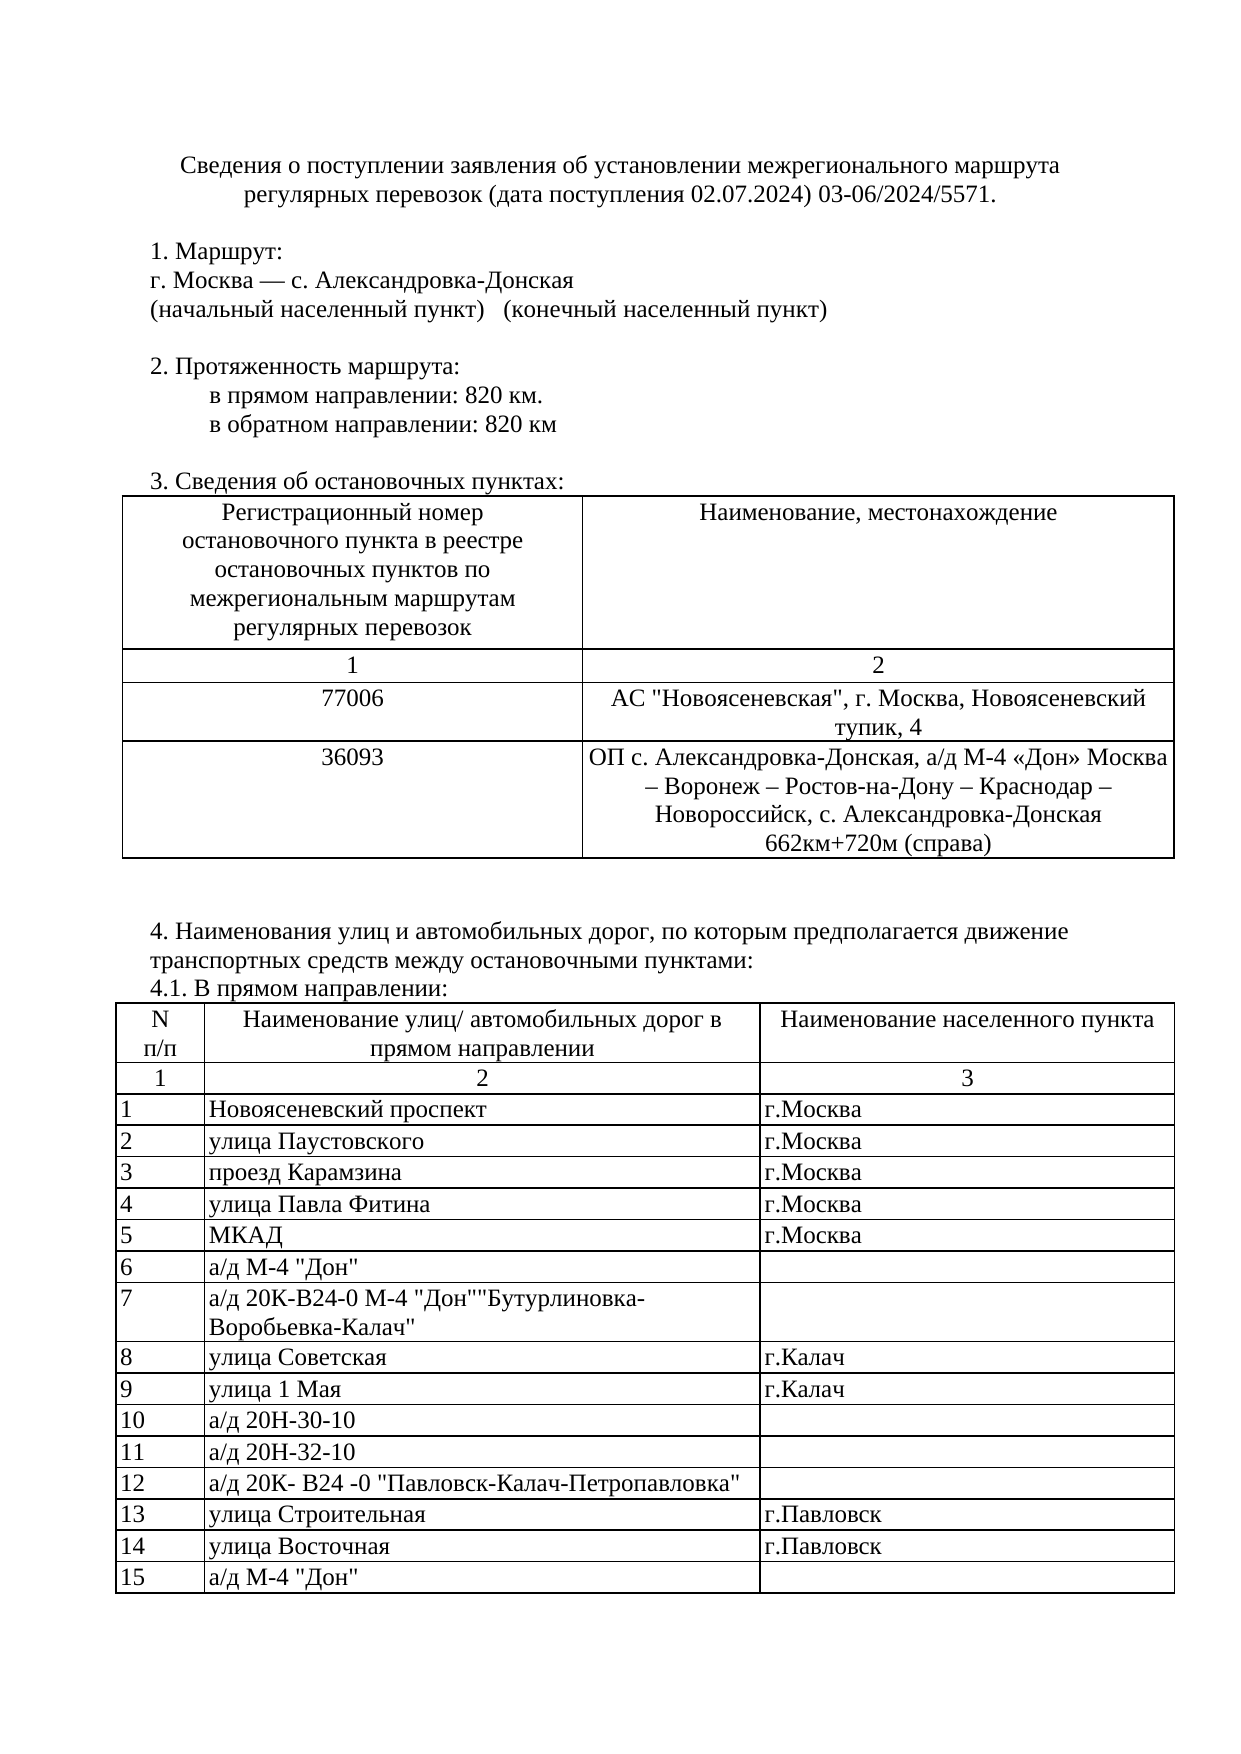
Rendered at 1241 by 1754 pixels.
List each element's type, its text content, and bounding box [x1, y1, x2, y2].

table_cell а/д 20К- В24 -0 "Павловск-Калач-Петропавловка" [205, 1468, 759, 1498]
table_cell г.Павловск [761, 1500, 1174, 1529]
text в обратном направлении: 820 км [150, 409, 1090, 437]
table_cell [761, 1252, 1174, 1282]
table_cell 77006 [123, 683, 582, 740]
table_cell улица Паустовского [205, 1126, 759, 1156]
table_header N п/п [117, 1004, 204, 1061]
table_cell 1 [117, 1063, 204, 1093]
table_cell [761, 1468, 1174, 1498]
text в прямом направлении: 820 км. [150, 380, 1090, 409]
table_cell МКАД [205, 1220, 759, 1250]
table_cell 11 [117, 1437, 204, 1466]
table_cell проезд Карамзина [205, 1157, 759, 1187]
table_cell а/д М-4 "Дон" [205, 1252, 759, 1282]
table_cell 10 [117, 1405, 204, 1435]
table_cell 2 [583, 650, 1173, 681]
text 4.1. В прямом направлении: [150, 973, 1090, 1002]
text 1. Маршрут: [150, 236, 1090, 265]
table_cell 8 [117, 1342, 204, 1372]
table_cell г.Москва [761, 1126, 1174, 1156]
table_cell 1 [123, 650, 582, 681]
table_cell 2 [117, 1126, 204, 1156]
table_cell 14 [117, 1531, 204, 1561]
table_cell [761, 1283, 1174, 1341]
table_cell 6 [117, 1252, 204, 1282]
table_cell 2 [205, 1063, 759, 1093]
table_cell г.Павловск [761, 1531, 1174, 1561]
text (начальный населенный пункт) (конечный населенный пункт) [150, 294, 1090, 322]
table_cell г.Калач [761, 1374, 1174, 1403]
text Сведения о поступлении заявления об установлении межрегионального маршрута регулярных перевозок (дата поступления 02.07.2024) 03-06/2024/5571. [150, 150, 1090, 207]
table_cell г.Москва [761, 1189, 1174, 1219]
table_cell АС "Новоясеневская", г. Москва, Новоясеневский тупик, 4 [583, 683, 1173, 740]
table_cell [761, 1405, 1174, 1435]
table_cell [761, 1437, 1174, 1466]
table_cell улица 1 Мая [205, 1374, 759, 1403]
text г. Москва — с. Александровка-Донская [150, 265, 1090, 294]
table_cell 9 [117, 1374, 204, 1403]
table_cell а/д 20Н-30-10 [205, 1405, 759, 1435]
table_cell 7 [117, 1283, 204, 1341]
table_cell г.Москва [761, 1095, 1174, 1124]
table_cell 12 [117, 1468, 204, 1498]
table_cell 36093 [123, 742, 582, 857]
table_cell 13 [117, 1500, 204, 1529]
text 3. Сведения об остановочных пунктах: [150, 466, 1090, 495]
table_cell 5 [117, 1220, 204, 1250]
table_cell а/д М-4 "Дон" [205, 1562, 759, 1592]
table_cell улица Советская [205, 1342, 759, 1372]
table_cell г.Калач [761, 1342, 1174, 1372]
table_cell ОП с. Александровка-Донская, а/д М-4 «Дон» Москва – Воронеж – Ростов-на-Дону – Краснодар – Новороссийск, с. Александровка-Донская 662км+720м (справа) [583, 742, 1173, 857]
table_cell а/д 20К-В24-0 М-4 "Дон""Бутурлиновка-Воробьевка-Калач" [205, 1283, 759, 1341]
table_cell 1 [117, 1095, 204, 1124]
table_cell 4 [117, 1189, 204, 1219]
table_cell 3 [761, 1063, 1174, 1093]
table_header Регистрационный номер остановочного пункта в реестре остановочных пунктов по межрегиональным маршрутам регулярных перевозок [123, 497, 582, 648]
table_cell 15 [117, 1562, 204, 1592]
table_header Наименование населенного пункта [761, 1004, 1174, 1061]
table_cell г.Москва [761, 1220, 1174, 1250]
table_cell 3 [117, 1157, 204, 1187]
table_cell улица Павла Фитина [205, 1189, 759, 1219]
table_cell [761, 1562, 1174, 1592]
text 4. Наименования улиц и автомобильных дорог, по которым предполагается движение транспортных средств между остановочными пунктами: [150, 916, 1090, 973]
table_cell а/д 20Н-32-10 [205, 1437, 759, 1466]
table_cell улица Строительная [205, 1500, 759, 1529]
table_cell улица Восточная [205, 1531, 759, 1561]
table_cell Новоясеневский проспект [205, 1095, 759, 1124]
table_header Наименование улиц/ автомобильных дорог в прямом направлении [205, 1004, 759, 1061]
table_header Наименование, местонахождение [583, 497, 1173, 648]
table_cell г.Москва [761, 1157, 1174, 1187]
text 2. Протяженность маршрута: [150, 351, 1090, 380]
